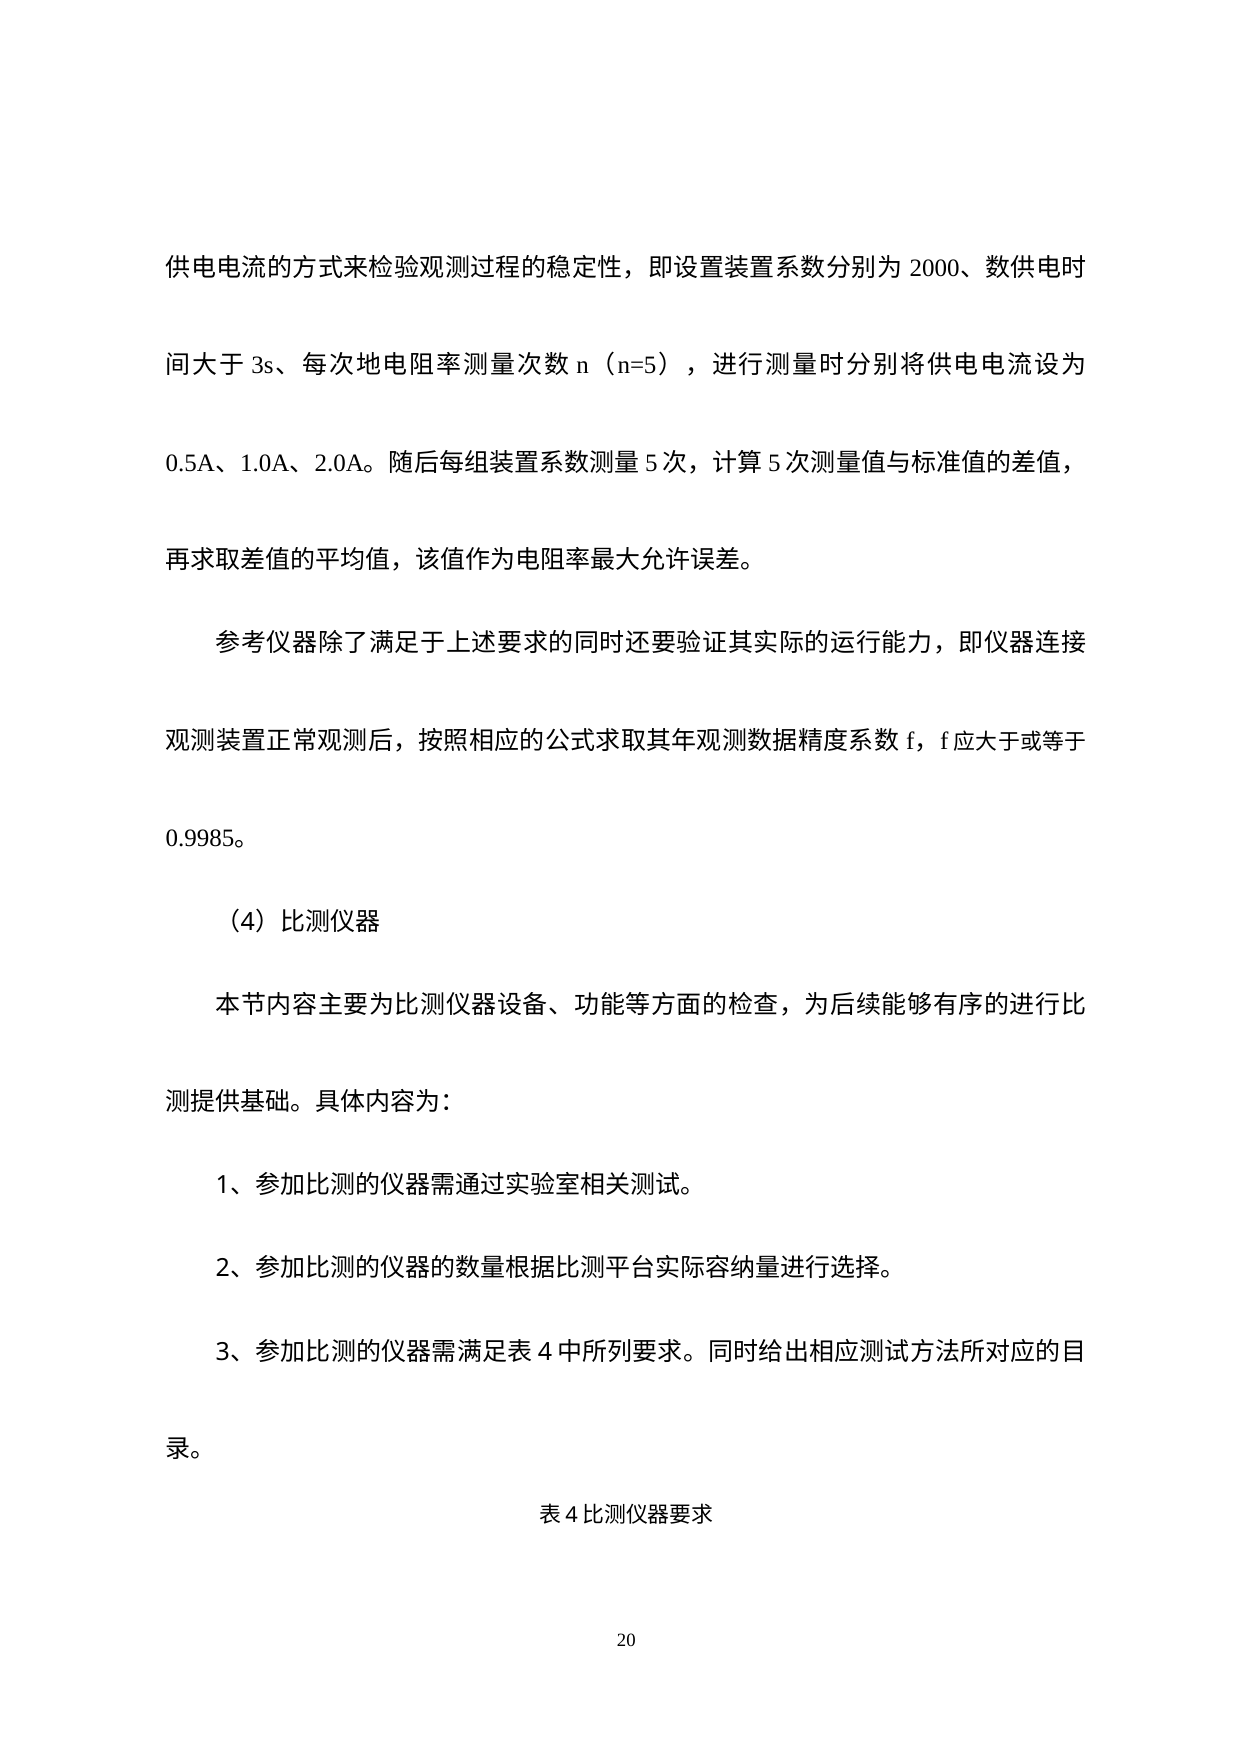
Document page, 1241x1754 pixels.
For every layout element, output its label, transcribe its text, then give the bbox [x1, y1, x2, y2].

text 2、参加比测的仪器的数量根据比测平台实际容纳量进行选择。 [165, 1233, 1087, 1298]
text 表4比测仪器要求 [165, 1497, 1087, 1530]
text （4）比测仪器 [165, 887, 1087, 952]
text 本节内容主要为比测仪器设备、功能等方面的检查，为后续能够有序的进行比测提供基础。具体内容为： [165, 970, 1087, 1132]
text 3、参加比测的仪器需满足表4中所列要求。同时给出相应测试方法所对应的目录。 [165, 1317, 1087, 1479]
text 1、参加比测的仪器需通过实验室相关测试。 [165, 1150, 1087, 1215]
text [165, 233, 1087, 590]
text 参考仪器除了满足于上述要求的同时还要验证其实际的运行能力，即仪器连接观测装置正常观测后，按照相应的公式求取其年观测数据精度系数f，f应大于或等于0.9985。 [165, 608, 1087, 868]
